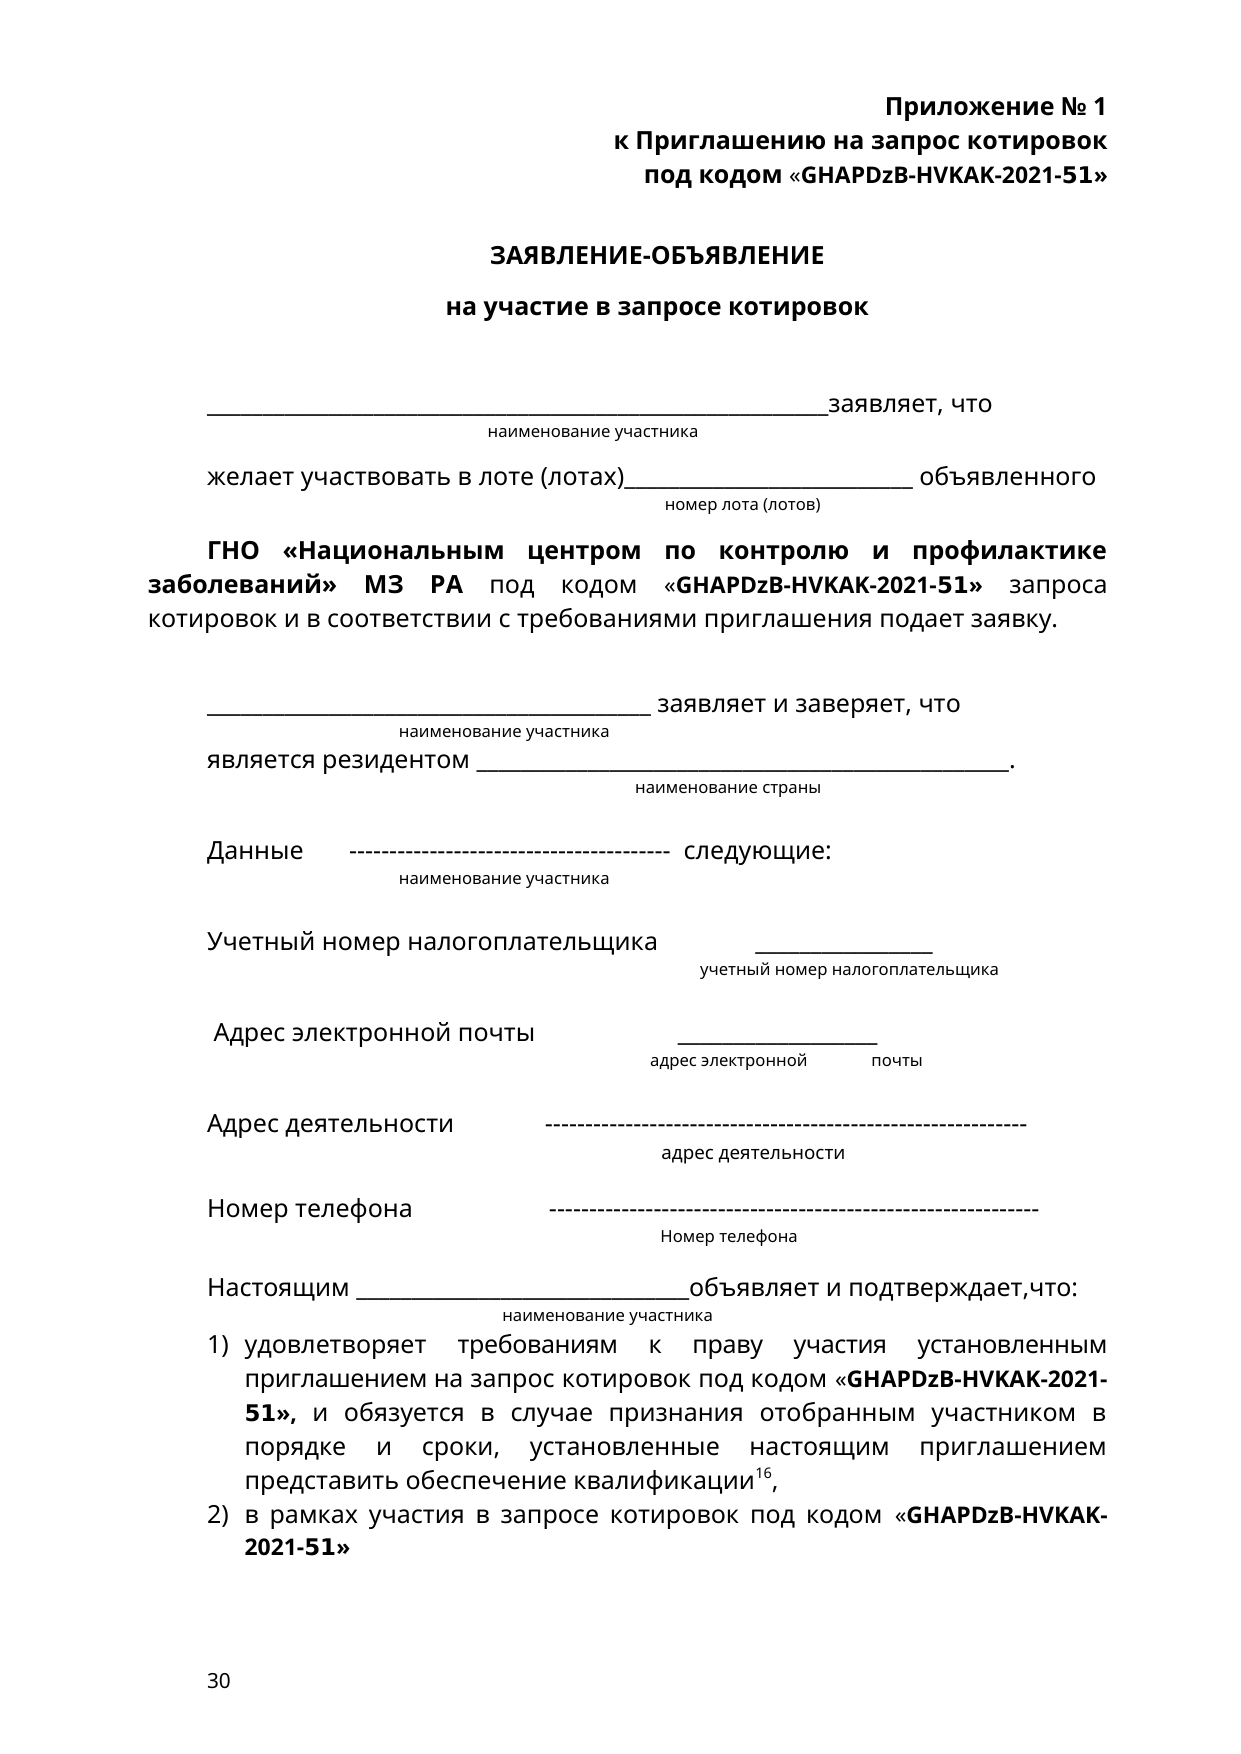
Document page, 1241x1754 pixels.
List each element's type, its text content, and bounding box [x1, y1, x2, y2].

text ГНО «Национальным центром по контролю и профилактике заболеваний» МЗ РА под кодом «GHAPDzB-HVKAK-2021-51» запроса котировок и в соответствии с требованиями приглашения подает заявку. [148, 532, 1107, 634]
text Настоящим ______________________________объявляет и подтверждает,что: [148, 1270, 1107, 1304]
text наименование участника [443, 1304, 1107, 1327]
text наименование страны [576, 776, 1107, 799]
text наименование участника [340, 719, 1107, 742]
text является резидентом ________________________________________________. [148, 742, 1107, 776]
text номер лота (лотов) [606, 493, 1107, 516]
subtitle на участие в запросе котировок [148, 288, 1107, 322]
text наименование участника [428, 419, 1107, 442]
text ________________________________________________________заявляет, что [148, 385, 1107, 419]
text Адрес деятельности ------------------------------------------------------------ [148, 1105, 1107, 1139]
text Номер телефона ------------------------------------------------------------- [148, 1190, 1107, 1224]
text адрес электронной почты [502, 1048, 1107, 1071]
text Номер телефона [517, 1224, 1107, 1247]
list удовлетворяет требованиям к праву участия установленным приглашением на запрос котировок под кодом «GHAPDzB-HVKAK-2021-51», и обязуется в случае признания отобранным участником в порядке и сроки, установленные настоящим приглашением представить обеспечение квалификации16, [207, 1327, 1107, 1497]
text учетный номер налогоплательщика [576, 958, 1107, 980]
text наименование участника [340, 867, 1107, 889]
text адрес деятельности [148, 1139, 1107, 1165]
text желает участвовать в лоте (лотах)__________________________ объявленного [148, 459, 1107, 493]
list в рамках участия в запросе котировок под кодом «GHAPDzB-HVKAK-2021-51» [207, 1497, 1107, 1562]
text к Приглашению на запрос котировок под кодом «GHAPDzB-HVKAK-2021-51» [148, 123, 1107, 191]
text ЗАЯВЛЕНИЕ-ОБЪЯВЛЕНИЕ [148, 237, 1107, 271]
text Учетный номер налогоплательщика ________________ [148, 924, 1107, 958]
text ________________________________________ заявляет и заверяет, что [148, 685, 1107, 719]
text Данные ---------------------------------------- следующие: [148, 833, 1107, 867]
text Адрес электронной почты __________________ [148, 1014, 1107, 1048]
text Приложение № 1 [148, 89, 1107, 123]
